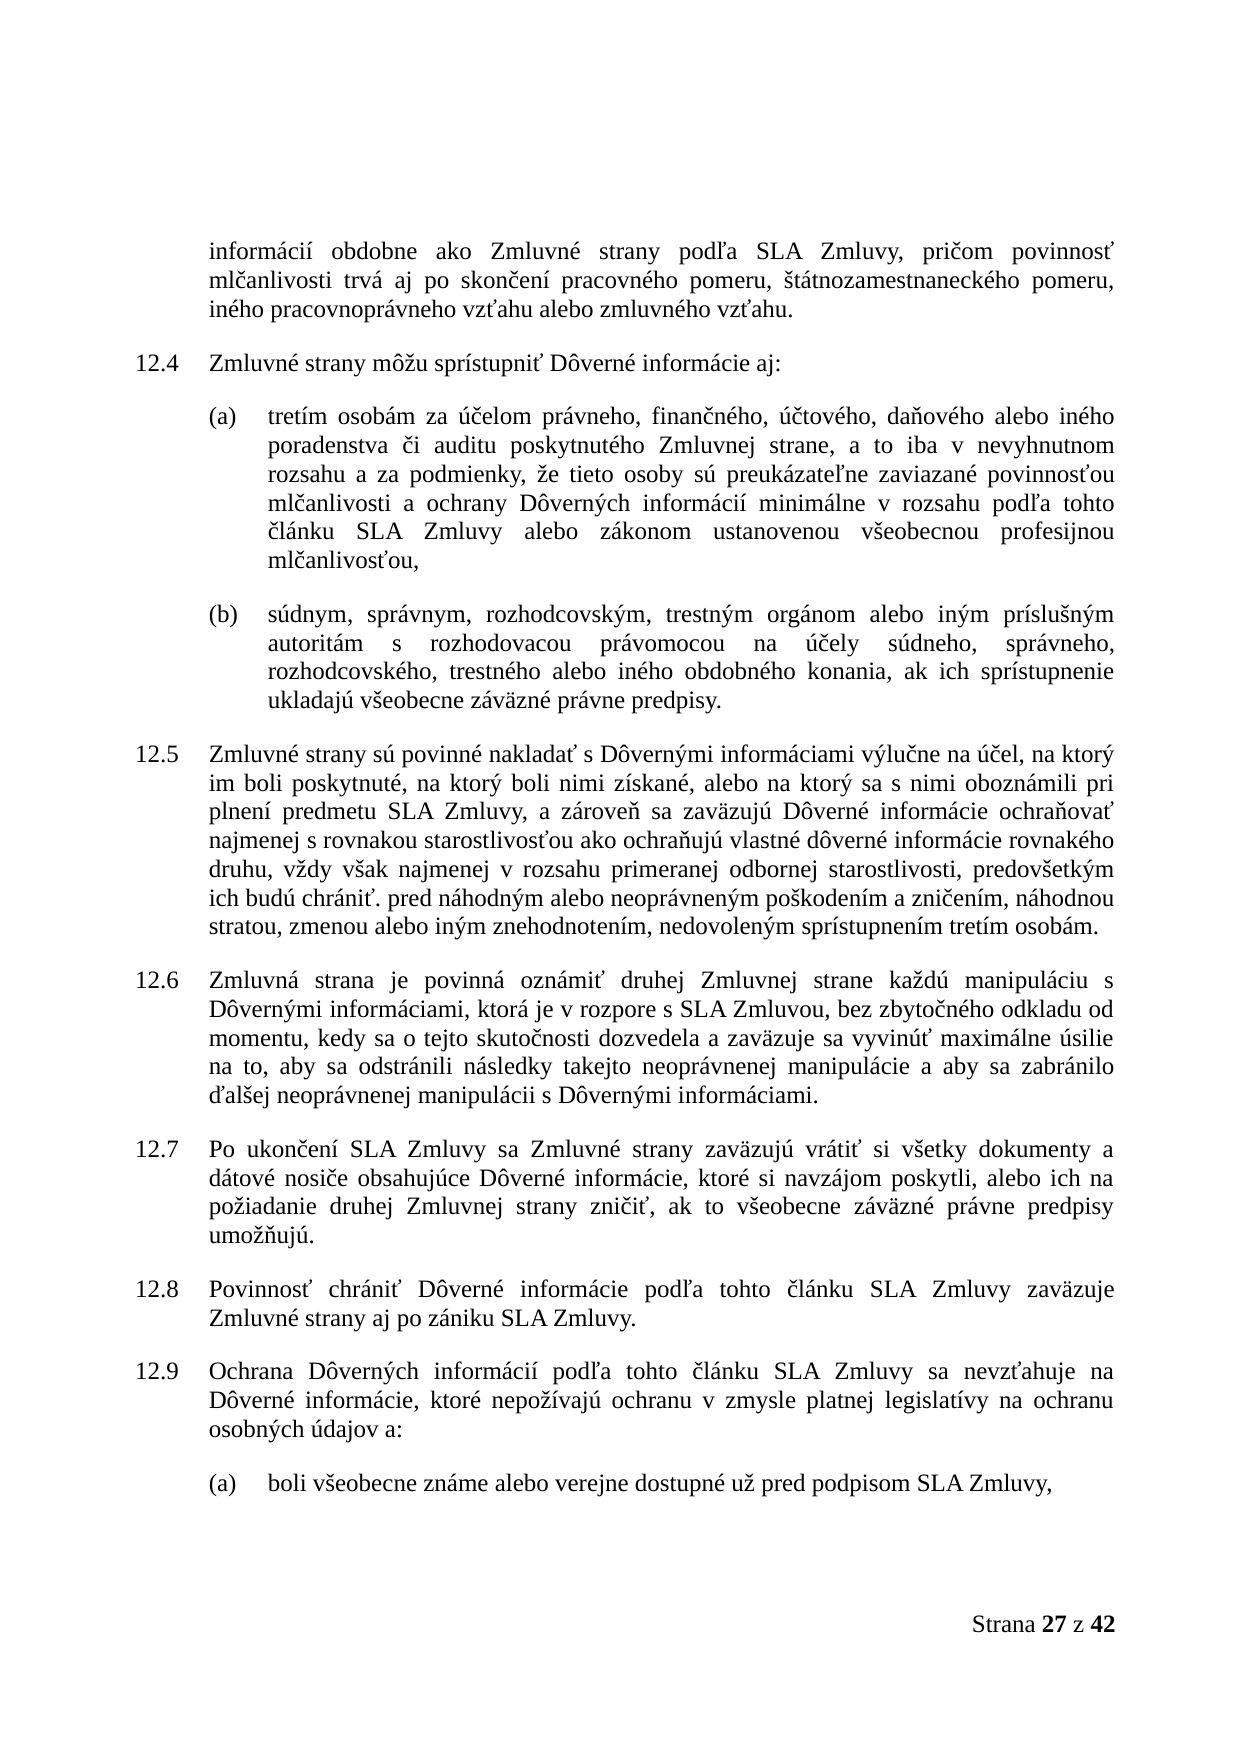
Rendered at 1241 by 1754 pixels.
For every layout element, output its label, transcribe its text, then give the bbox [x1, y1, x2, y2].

list Povinnosť chrániť Dôverné informácie podľa tohto článku SLA Zmluvy zaväzuje Zmluvné strany aj po zániku SLA Zmluvy. [135, 1274, 1115, 1331]
list Zmluvné strany sú povinné nakladať s Dôvernými informáciami výlučne na účel, na ktorý im boli poskytnuté, na ktorý boli nimi získané, alebo na ktorý sa s nimi oboznámili pri plnení predmetu SLA Zmluvy, a zároveň sa zaväzujú Dôverné informácie ochraňovať najmenej s rovnakou starostlivosťou ako ochraňujú vlastné dôverné informácie rovnakého druhu, vždy však najmenej v rozsahu primeranej odbornej starostlivosti, predovšetkým ich budú chrániť. pred náhodným alebo neoprávneným poškodením a zničením, náhodnou stratou, zmenou alebo iným znehodnotením, nedovoleným sprístupnením tretím osobám. [135, 739, 1115, 940]
list tretím osobám za účelom právneho, finančného, účtového, daňového alebo iného poradenstva či auditu poskytnutého Zmluvnej strane, a to iba v nevyhnutnom rozsahu a za podmienky, že tieto osoby sú preukázateľne zaviazané povinnosťou mlčanlivosti a ochrany Dôverných informácií minimálne v rozsahu podľa tohto článku SLA Zmluvy alebo zákonom ustanovenou všeobecnou profesijnou mlčanlivosťou, [208, 401, 1115, 574]
list Zmluvné strany môžu sprístupniť Dôverné informácie aj: [135, 348, 1115, 376]
list Zmluvná strana je povinná oznámiť druhej Zmluvnej strane každú manipuláciu s Dôvernými informáciami, ktorá je v rozpore s SLA Zmluvou, bez zbytočného odkladu od momentu, kedy sa o tejto skutočnosti dozvedela a zaväzuje sa vyvinúť maximálne úsilie na to, aby sa odstránili následky takejto neoprávnenej manipulácie a aby sa zabránilo ďalšej neoprávnenej manipulácii s Dôvernými informáciami. [135, 965, 1115, 1109]
list Po ukončení SLA Zmluvy sa Zmluvné strany zaväzujú vrátiť si všetky dokumenty a dátové nosiče obsahujúce Dôverné informácie, ktoré si navzájom poskytli, alebo ich na požiadanie druhej Zmluvnej strany zničiť, ak to všeobecne záväzné právne predpisy umožňujú. [135, 1134, 1115, 1249]
list súdnym, správnym, rozhodcovským, trestným orgánom alebo iným príslušným autoritám s rozhodovacou právomocou na účely súdneho, správneho, rozhodcovského, trestného alebo iného obdobného konania, ak ich sprístupnenie ukladajú všeobecne záväzné právne predpisy. [208, 599, 1115, 714]
list boli všeobecne známe alebo verejne dostupné už pred podpisom SLA Zmluvy, [208, 1468, 1115, 1496]
list Ochrana Dôverných informácií podľa tohto článku SLA Zmluvy sa nevzťahuje na Dôverné informácie, ktoré nepožívajú ochranu v zmysle platnej legislatívy na ochranu osobných údajov a: [135, 1356, 1115, 1443]
